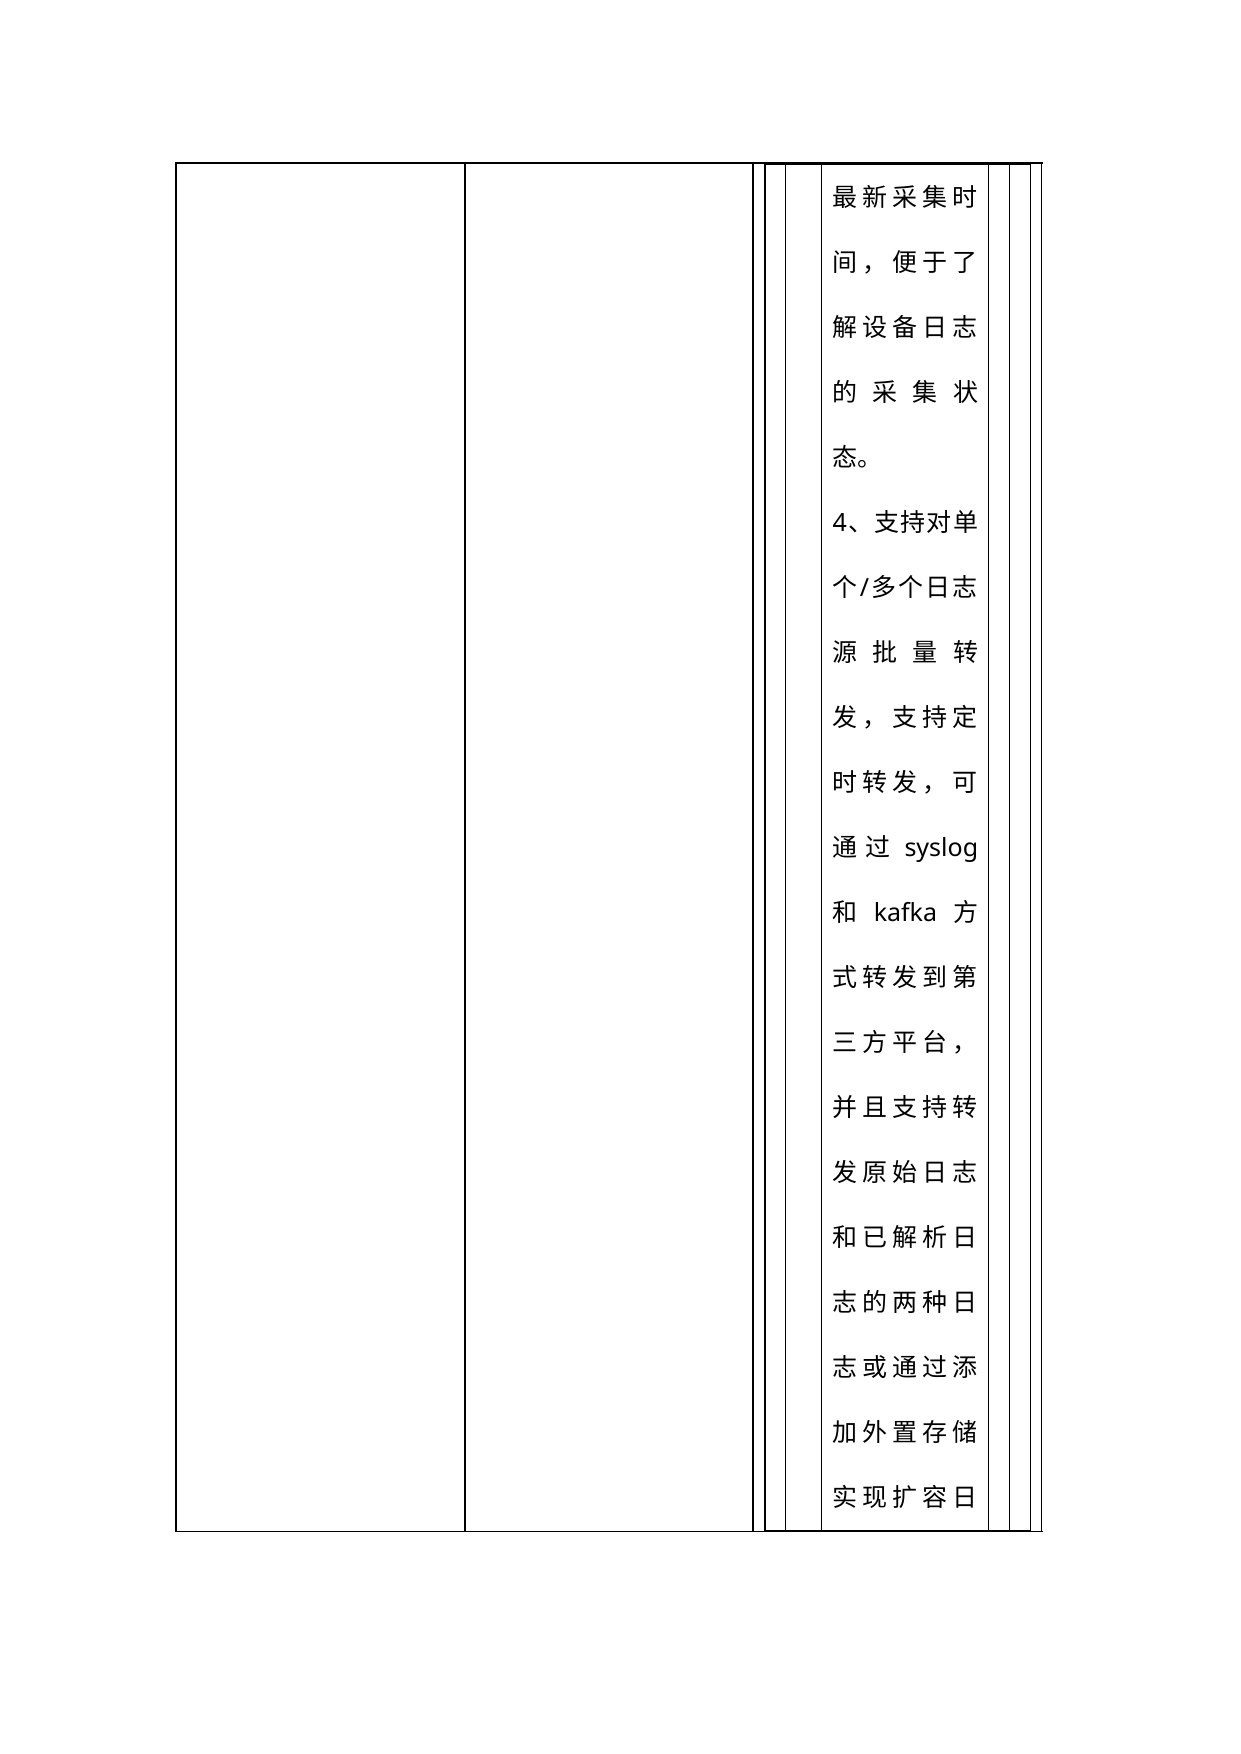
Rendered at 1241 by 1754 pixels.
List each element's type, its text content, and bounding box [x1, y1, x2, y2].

table_cell [822, 165, 988, 1530]
table_cell [766, 165, 785, 1530]
table_cell [754, 164, 764, 1531]
table_cell [786, 165, 821, 1530]
table_cell [466, 164, 752, 1531]
table_cell 1 [177, 164, 464, 1531]
table_cell [989, 165, 1009, 1530]
table_cell [1031, 164, 1041, 1531]
table_cell [1010, 165, 1030, 1530]
